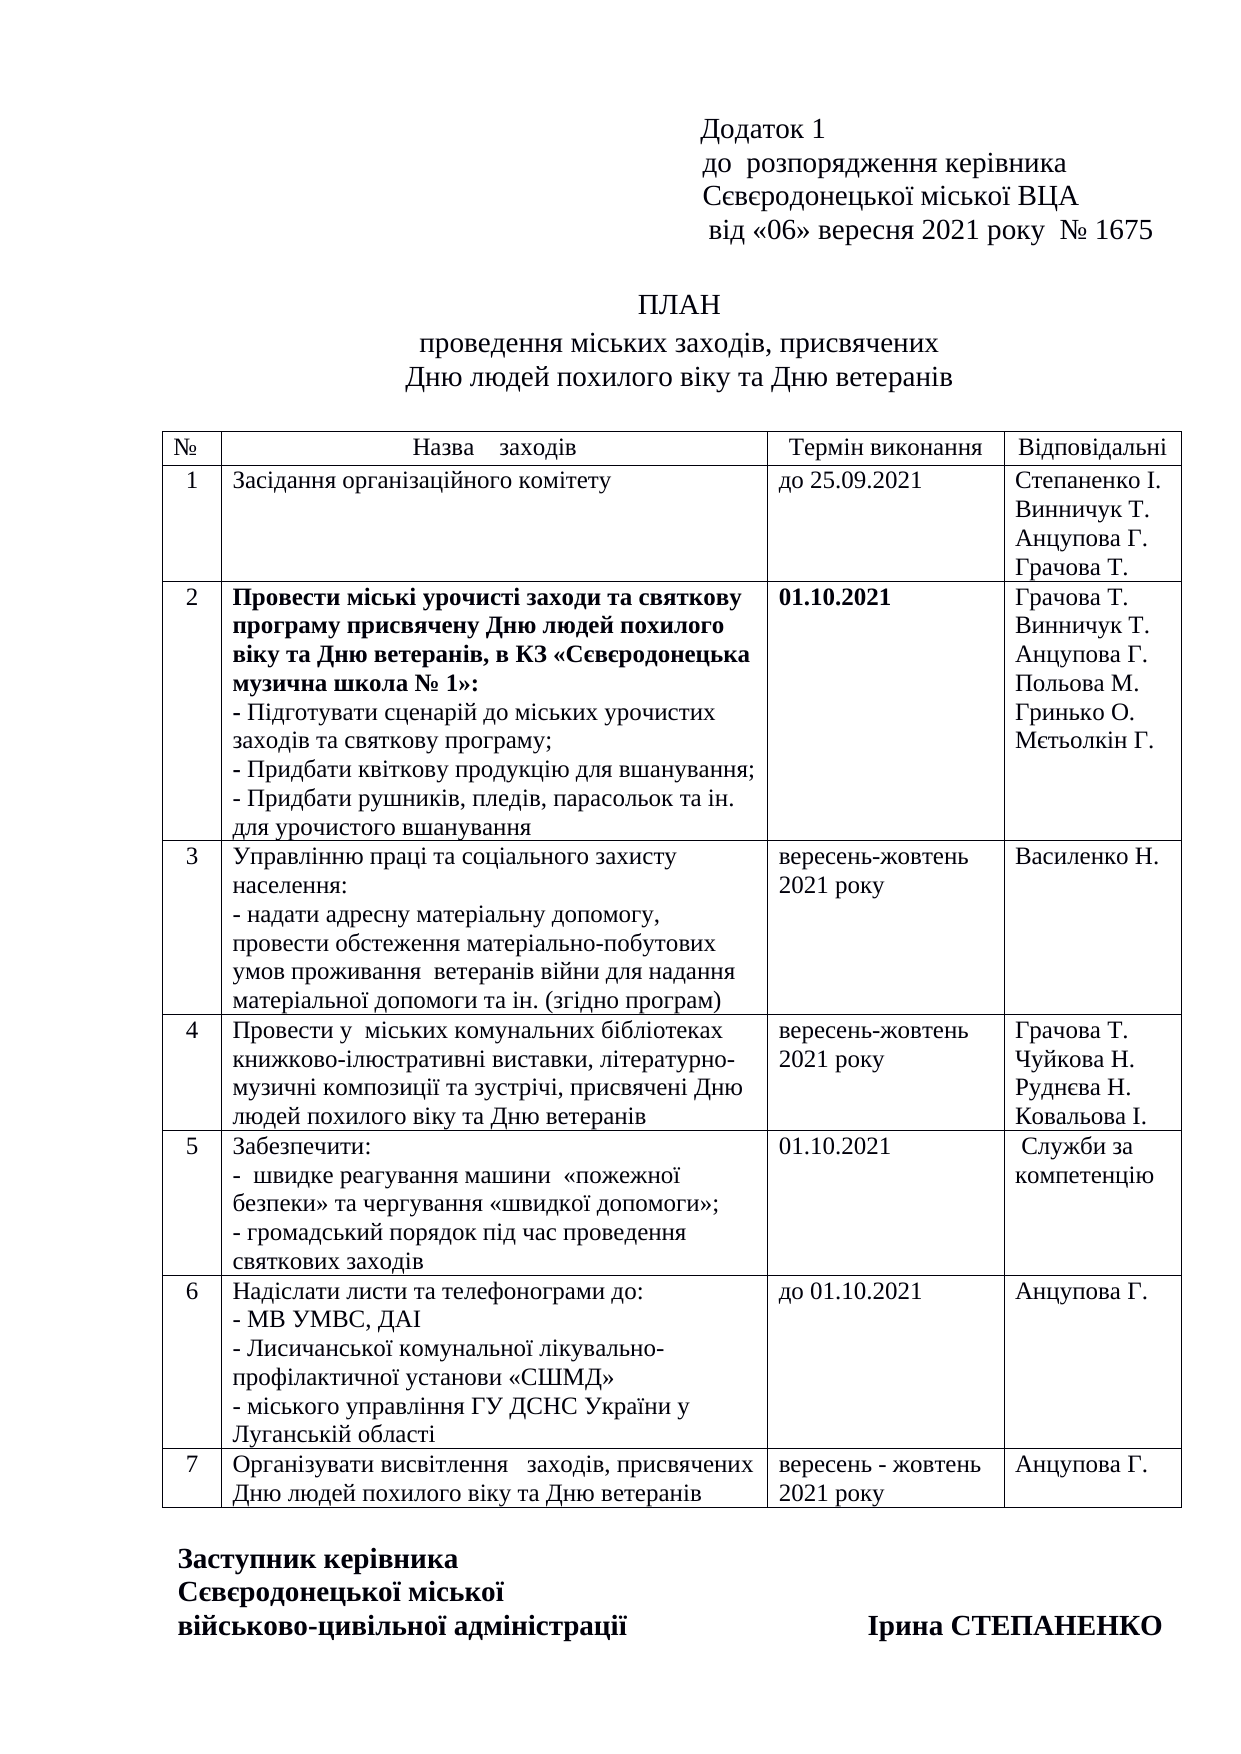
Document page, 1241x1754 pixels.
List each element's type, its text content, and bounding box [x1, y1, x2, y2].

table_cell Управлінню праці та соціального захисту населення: - надати адресну матеріальну допомогу, провести обстеження матеріально-побутових умов проживання ветеранів війни для надання матеріальної допомоги та ін. (згідно програм) [222, 841, 767, 1014]
table_cell 4 [163, 1015, 221, 1130]
table_cell 01.10.2021 [768, 1131, 1004, 1275]
table_cell Організувати висвітлення заходів, присвячених Дню людей похилого віку та Дню ветеранів [222, 1449, 767, 1507]
text Сєвєродонецької міської ВЦА [177, 178, 1181, 212]
table_cell Провести у міських комунальних бібліотеках книжково-ілюстративні виставки, літературно-музичні композиції та зустрічі, присвячені Дню людей похилого віку та Дню ветеранів [222, 1015, 767, 1130]
text ПЛАН [177, 287, 1181, 320]
table_cell 1 [163, 466, 221, 581]
table_cell Засідання організаційного комітету [222, 466, 767, 581]
table_cell вересень-жовтень 2021 року [768, 841, 1004, 1014]
table_cell вересень - жовтень 2021 року [768, 1449, 1004, 1507]
table_cell Грачова Т. Чуйкова Н. Руднєва Н. Ковальова І. [1005, 1015, 1181, 1130]
table_cell 2 [163, 582, 221, 840]
table_header Термін виконання [768, 432, 1004, 464]
table_cell вересень-жовтень 2021 року [768, 1015, 1004, 1130]
table_cell 3 [163, 841, 221, 1014]
table_cell 7 [163, 1449, 221, 1507]
table_header Відповідальні [1005, 432, 1181, 464]
table_cell Служби за компетенцію [1005, 1131, 1181, 1275]
table_cell Анцупова Г. [1005, 1449, 1181, 1507]
text від «06» вересня 2021 року № 1675 [177, 212, 1181, 246]
table_cell Василенко Н. [1005, 841, 1181, 1014]
table_cell Грачова Т. Винничук Т. Анцупова Г. Польова М. Гринько О. Мєтьолкін Г. [1005, 582, 1181, 840]
table_cell Надіслати листи та телефонограми до: - МВ УМВС, ДАІ - Лисичанської комунальної лікувально-профілактичної установи «СШМД» - міського управління ГУ ДСНС України у Луганській області [222, 1276, 767, 1448]
text військово-цивільної адміністрації Ірина СТЕПАНЕНКО [177, 1608, 1181, 1642]
table_cell 01.10.2021 [768, 582, 1004, 840]
text Додаток 1 [177, 111, 1181, 145]
table_cell Провести міські урочисті заходи та святкову програму присвячену Дню людей похилого віку та Дню ветеранів, в КЗ «Сєвєродонецька музична школа № 1»: - Підготувати сценарій до міських урочистих заходів та святкову програму; - Придбати квіткову продукцію для вшанування; - Придбати рушників, пледів, парасольок та ін. для урочистого вшанування [222, 582, 767, 840]
text Сєвєродонецької міської [177, 1574, 1181, 1608]
table_cell Анцупова Г. [1005, 1276, 1181, 1448]
table_cell до 01.10.2021 [768, 1276, 1004, 1448]
table_header Назва заходів [222, 432, 767, 464]
table_cell Степаненко І. Винничук Т. Анцупова Г. Грачова Т. [1005, 466, 1181, 581]
table_cell 6 [163, 1276, 221, 1448]
table_cell Забезпечити: - швидке реагування машини «пожежної безпеки» та чергування «швидкої допомоги»; - громадський порядок під час проведення святкових заходів [222, 1131, 767, 1275]
text проведення міських заходів, присвячених [177, 325, 1181, 359]
table_header № [163, 432, 221, 464]
text Заступник керівника [177, 1541, 1181, 1574]
text до розпорядження керівника [177, 145, 1181, 178]
text Дню людей похилого віку та Дню ветеранів [177, 359, 1181, 392]
table_cell до 25.09.2021 [768, 466, 1004, 581]
table_cell 5 [163, 1131, 221, 1275]
